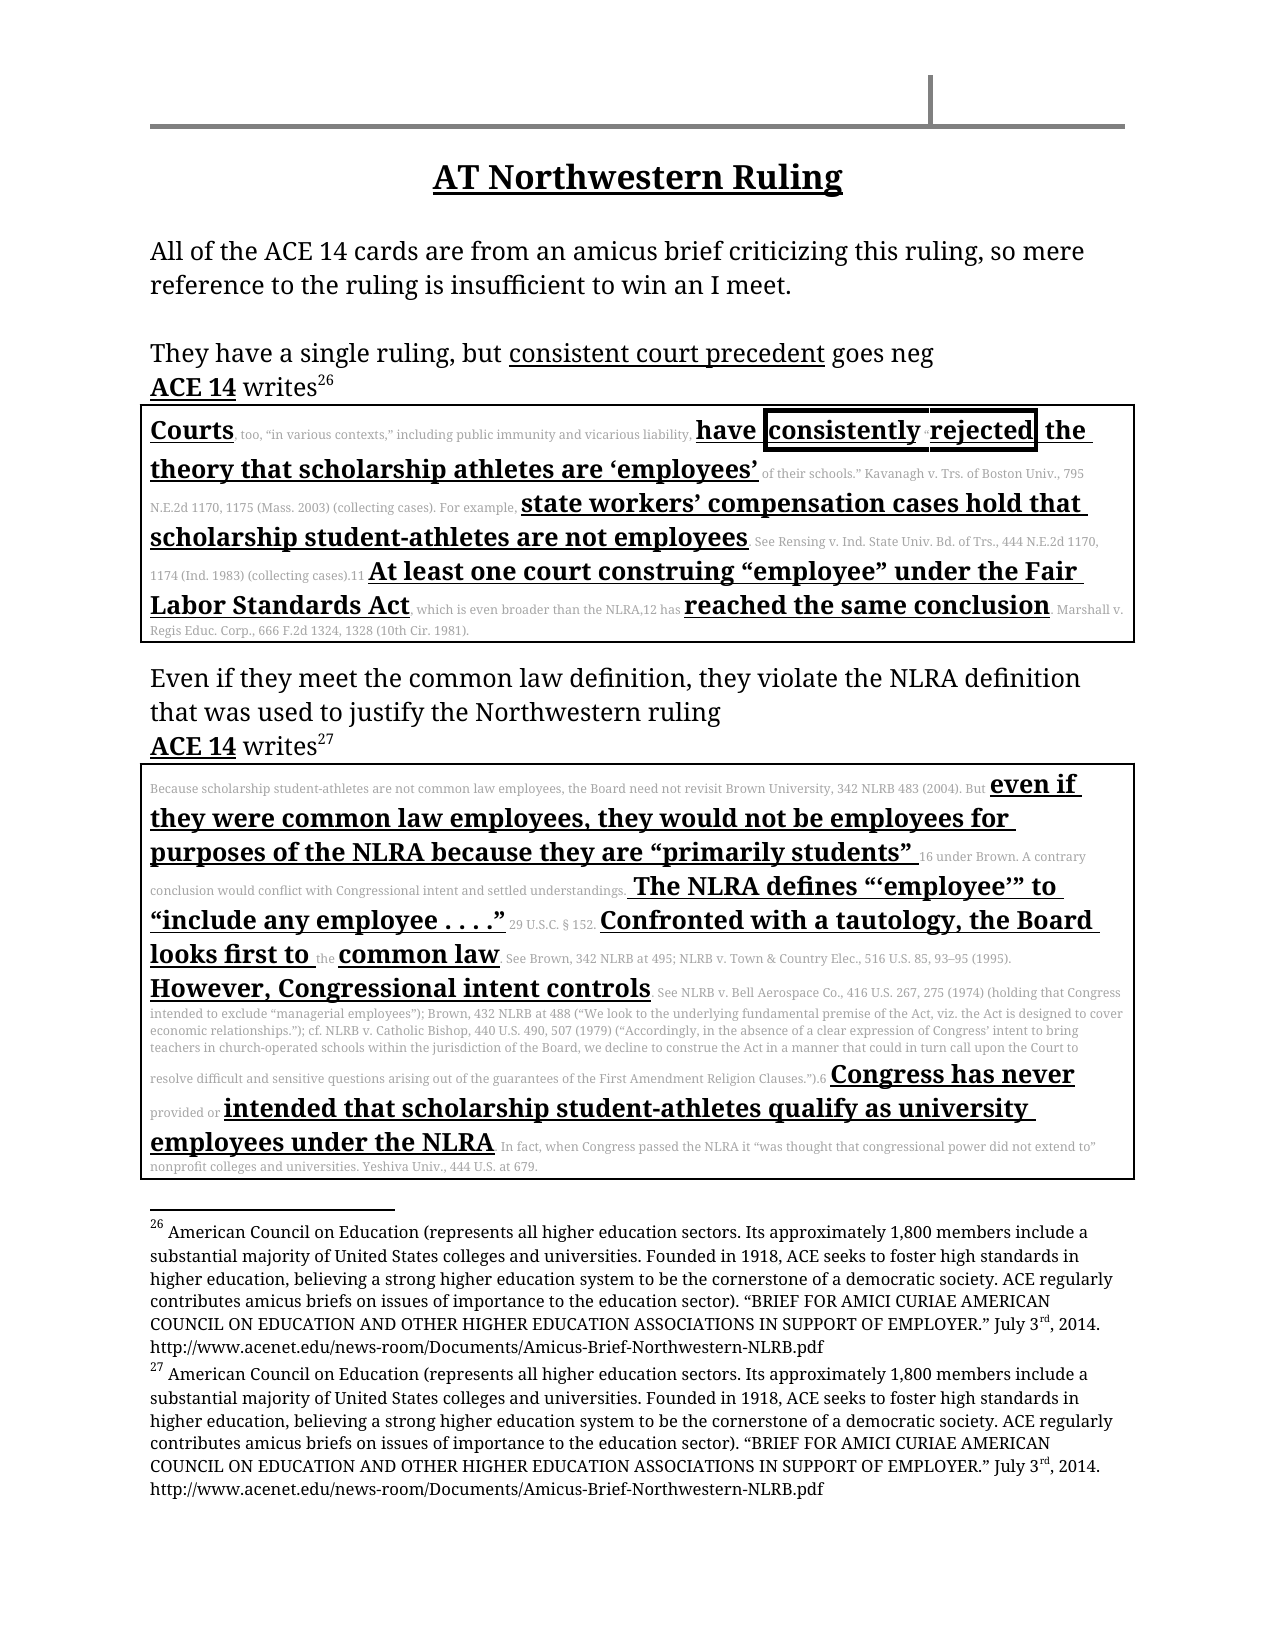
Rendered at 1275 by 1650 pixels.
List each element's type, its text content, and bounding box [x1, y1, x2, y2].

subtitle AT Northwestern Ruling [150, 154, 1125, 199]
text Because scholarship student-athletes are not common law employees, the Board need not revisit Brown University, 342 NLRB 483 (2004). But even if they were common law employees, they would not be employees for purposes of the NLRA because they are “primarily students” 16 under Brown. A contrary conclusion would conflict with Congressional intent and settled understandings. The NLRA defines “‘employee’” to “include any employee . . . .” 29 U.S.C. § 152. Confronted with a tautology, the Board looks first to the common law. See Brown, 342 NLRB at 495; NLRB v. Town & Country Elec., 516 U.S. 85, 93–95 (1995). However, Congressional intent controls. See NLRB v. Bell Aerospace Co., 416 U.S. 267, 275 (1974) (holding that Congress intended to exclude “managerial employees”); Brown, 432 NLRB at 488 (“We look to the underlying fundamental premise of the Act, viz. the Act is designed to cover economic relationships.”); cf. NLRB v. Catholic Bishop, 440 U.S. 490, 507 (1979) (“Accordingly, in the absence of a clear expression of Congress’ intent to bring teachers in church-operated schools within the jurisdiction of the Board, we decline to construe the Act in a manner that could in turn call upon the Court to resolve difficult and sensitive questions arising out of the guarantees of the First Amendment Religion Clauses.”).6 Congress has never provided or intended that scholarship student-athletes qualify as university employees under the NLRA. In fact, when Congress passed the NLRA it “was thought that congressional power did not extend to” nonprofit colleges and universities. Yeshiva Univ., 444 U.S. at 679. [142, 765, 1133, 1178]
text ACE 14 writes [150, 370, 1125, 404]
text Even if they meet the common law definition, they violate the NLRA definition that was used to justify the Northwestern ruling [150, 660, 1125, 728]
text Courts, too, “in various contexts,” including public immunity and vicarious liability, have consistently “rejected the theory that scholarship athletes are ‘employees’ of their schools.” Kavanagh v. Trs. of Boston Univ., 795 N.E.2d 1170, 1175 (Mass. 2003) (collecting cases). For example, state workers’ compensation cases hold that scholarship student-athletes are not employees. See Rensing v. Ind. State Univ. Bd. of Trs., 444 N.E.2d 1170, 1174 (Ind. 1983) (collecting cases).11 At least one court construing “employee” under the Fair Labor Standards Act, which is even broader than the NLRA,12 has reached the same conclusion. Marshall v. Regis Educ. Corp., 666 F.2d 1324, 1328 (10th Cir. 1981). [142, 406, 1133, 641]
text All of the ACE 14 cards are from an amicus brief criticizing this ruling, so mere reference to the ruling is insufficient to win an I meet. [150, 234, 1125, 302]
text They have a single ruling, but consistent court precedent goes neg [150, 336, 1125, 370]
text ACE 14 writes [150, 728, 1125, 762]
